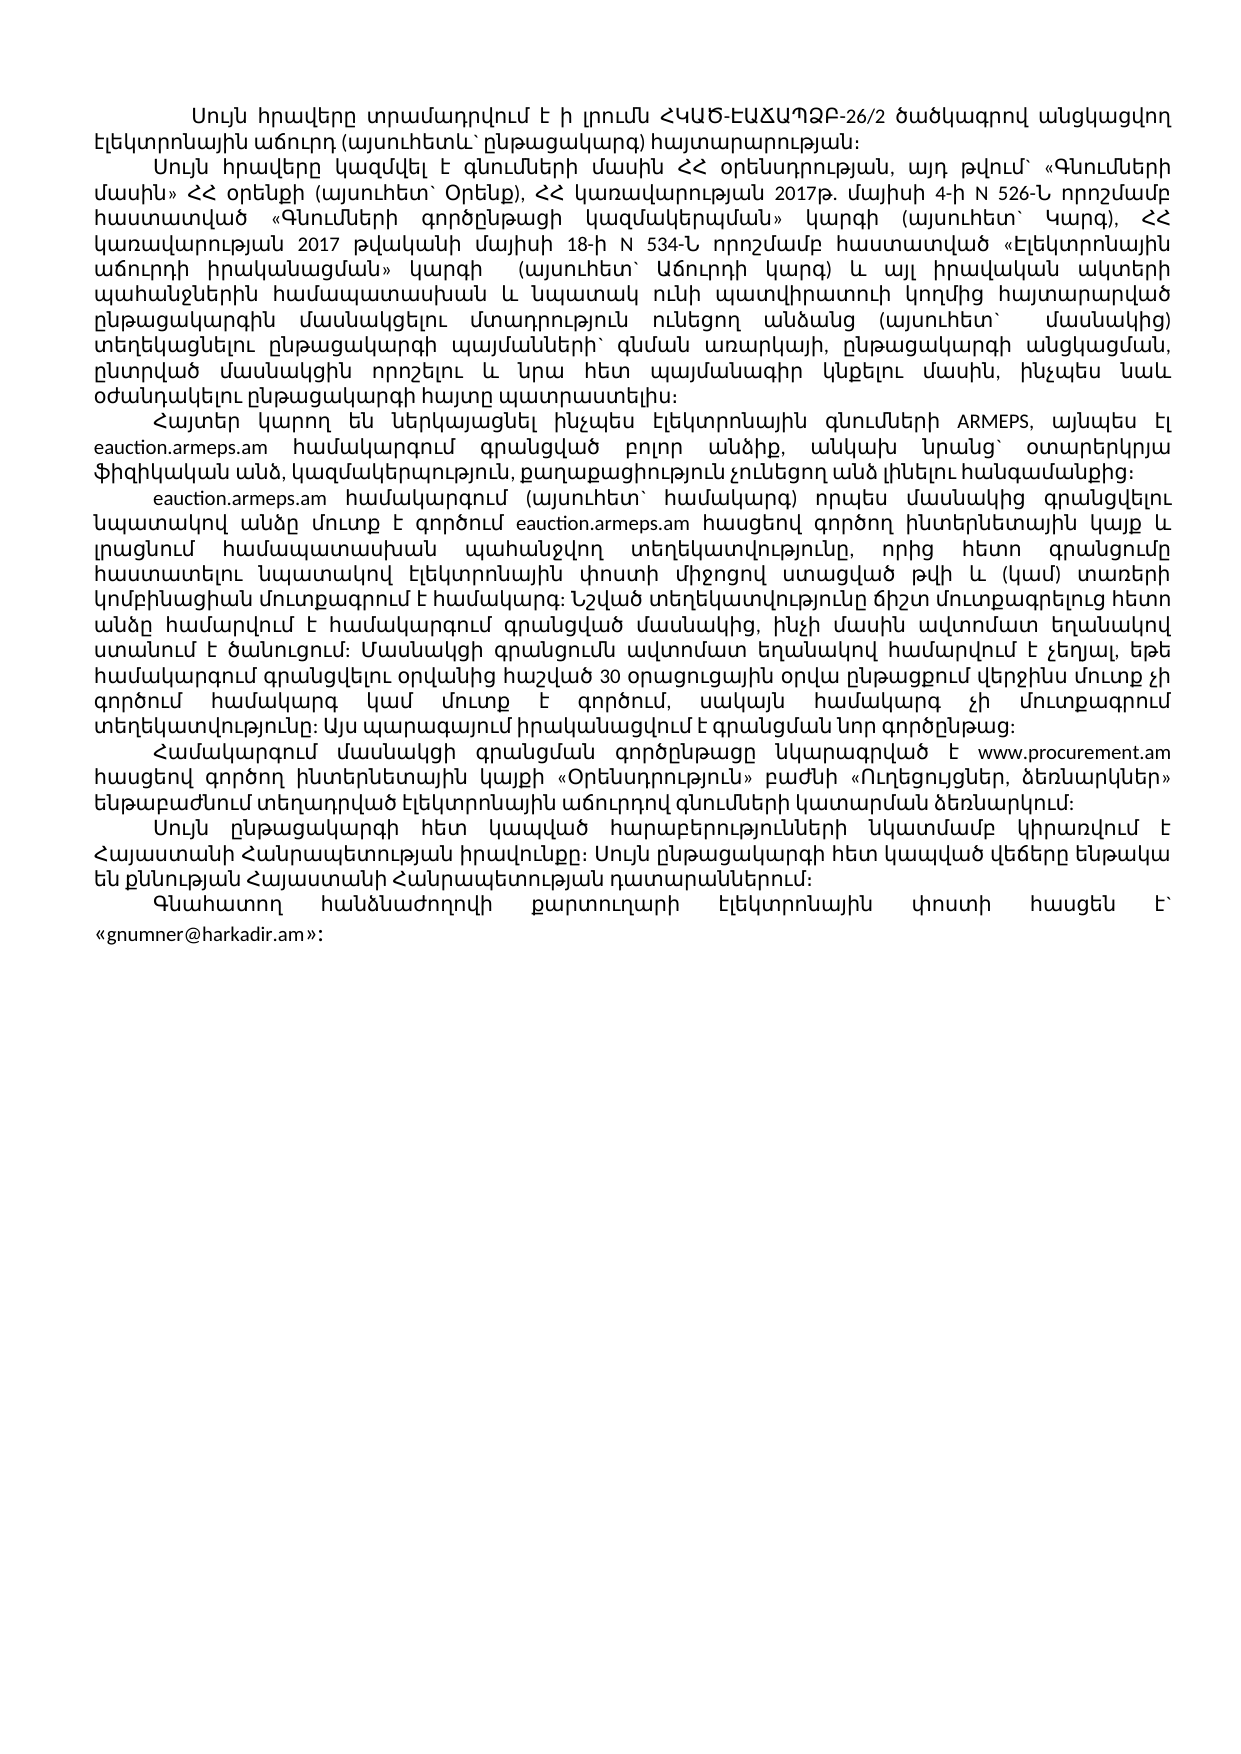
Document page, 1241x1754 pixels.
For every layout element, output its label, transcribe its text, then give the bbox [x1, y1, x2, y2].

text Գնահատող հանձնաժողովի քարտուղարի էլեկտրոնային փոստի հասցեն է` «gnumner@harkadir.am»: [94, 892, 1171, 948]
text Սույն հրավերը տրամադրվում է ի լրումն ՀԿԱԾ-ԷԱՃԱՊՁԲ-26/2 ծածկագրով անցկացվող էլեկտրոնային աճուրդ (այսուհետև` ընթացակարգ) հայտարարության։ [94, 104, 1171, 154]
text Սույն ընթացակարգի հետ կապված հարաբերությունների նկատմամբ կիրառվում է Հայաստանի Հանրապետության իրավունքը։ Սույն ընթացակարգի հետ կապված վեճերը ենթակա են քննության Հայաստանի Հանրապետության դատարաններում։ [94, 815, 1171, 892]
text Համակարգում մասնակցի գրանցման գործընթացը նկարագրված է www.procurement.am հասցեով գործող ինտերնետային կայքի «Օրենսդրություն» բաժնի «Ուղեցույցներ, ձեռնարկներ» ենթաբաժնում տեղադրված էլեկտրոնային աճուրդով գնումների կատարման ձեռնարկում: [94, 739, 1171, 815]
text Սույն հրավերը կազմվել է գնումների մասին ՀՀ օրենսդրության, այդ թվում` «Գնումների մասին» ՀՀ օրենքի (այսուհետ` Օրենք), ՀՀ կառավարության 2017թ. մայիսի 4-ի N 526-Ն որոշմամբ հաստատված «Գնումների գործընթացի կազմակերպման» կարգի (այսուհետ` Կարգ), ՀՀ կառավարության 2017 թվականի մայիսի 18-ի N 534-Ն որոշմամբ հաստատված «Էլեկտրոնային աճուրդի իրականացման» կարգի (այսուհետ` Աճուրդի կարգ) և այլ իրավական ակտերի պահանջներին համապատասխան և նպատակ ունի պատվիրատուի կողմից հայտարարված ընթացակարգին մասնակցելու մտադրություն ունեցող անձանց (այսուհետ` մասնակից) տեղեկացնելու ընթացակարգի պայմանների` գնման առարկայի, ընթացակարգի անցկացման, ընտրված մասնակցին որոշելու և նրա հետ պայմանագիր կնքելու մասին, ինչպես նաև օժանդակելու ընթացակարգի հայտը պատրաստելիս։ [94, 154, 1171, 409]
text eauction.armeps.am համակարգում (այսուհետ` համակարգ) որպես մասնակից գրանցվելու նպատակով անձը մուտք է գործում eauction.armeps.am հասցեով գործող ինտերնետային կայք և լրացնում համապատասխան պահանջվող տեղեկատվությունը, որից հետո գրանցումը հաստատելու նպատակով էլեկտրոնային փոստի միջոցով ստացված թվի և (կամ) տառերի կոմբինացիան մուտքագրում է համակարգ: Նշված տեղեկատվությունը ճիշտ մուտքագրելուց հետո անձը համարվում է համակարգում գրանցված մասնակից, ինչի մասին ավտոմատ եղանակով ստանում է ծանուցում: Մասնակցի գրանցումն ավտոմատ եղանակով համարվում է չեղյալ, եթե համակարգում գրանցվելու օրվանից հաշված 30 օրացուցային օրվա ընթացքում վերջինս մուտք չի գործում համակարգ կամ մուտք է գործում, սակայն համակարգ չի մուտքագրում տեղեկատվությունը: Այս պարագայում իրականացվում է գրանցման նոր գործընթաց: [94, 485, 1171, 739]
text Հայտեր կարող են ներկայացնել ինչպես էլեկտրոնային գնումների ARMEPS, այնպես էլ eauction.armeps.am համակարգում գրանցված բոլոր անձիք, անկախ նրանց` օտարերկրյա ֆիզիկական անձ, կազմակերպություն, քաղաքացիություն չունեցող անձ լինելու հանգամանքից։ [94, 409, 1171, 485]
